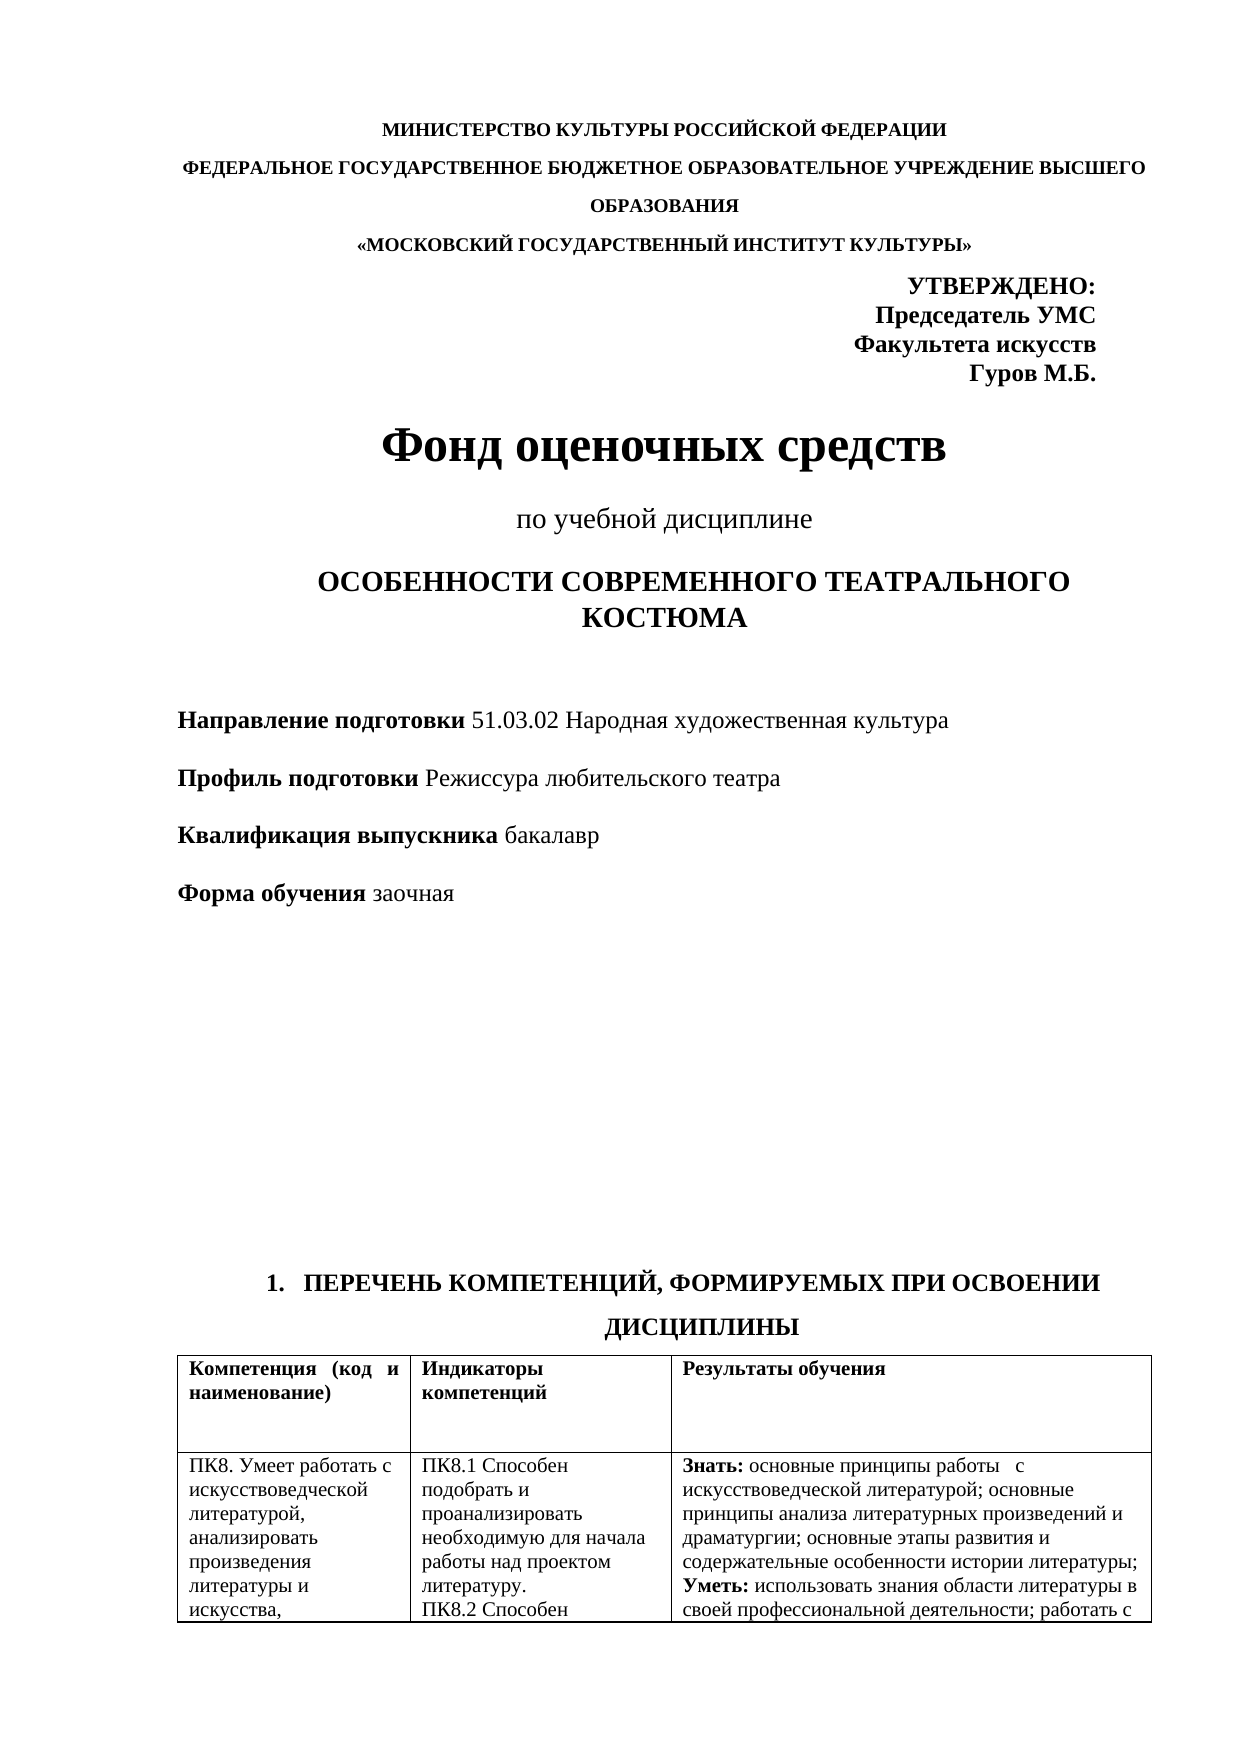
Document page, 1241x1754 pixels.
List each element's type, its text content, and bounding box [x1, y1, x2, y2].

text по учебной дисциплине [177, 501, 1152, 535]
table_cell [672, 1453, 1151, 1621]
table_header Индикаторы компетенций [411, 1356, 671, 1452]
text Форма обучения заочная [177, 878, 1152, 907]
text Направление подготовки 51.03.02 Народная художественная культура [177, 706, 1152, 734]
text Фонд оценочных средств [177, 415, 1152, 473]
text «МОСКОВСКИЙ ГОСУДАРСТВЕННЫЙ ИНСТИТУТ КУЛЬТУРЫ» [177, 233, 1152, 271]
text МИНИСТЕРСТВО КУЛЬТУРЫ РОССИЙСКОЙ ФЕДЕРАЦИИ [177, 118, 1152, 156]
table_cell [178, 1453, 410, 1621]
table_header УТВЕРЖДЕНО: Председатель УМС Факультета искусств Гуров М.Б. [665, 271, 1107, 386]
list ПЕРЕЧЕНЬ КОМПЕТЕНЦИЙ, ФОРМИРУЕМЫХ ПРИ ОСВОЕНИИ ДИСЦИПЛИНЫ [215, 1268, 1152, 1340]
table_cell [411, 1453, 671, 1621]
table_header Компетенция (код и наименование) [178, 1356, 410, 1452]
table_header Результаты обучения [672, 1356, 1151, 1452]
text ФЕДЕРАЛЬНОЕ ГОСУДАРСТВЕННОЕ БЮДЖЕТНОЕ ОБРАЗОВАТЕЛЬНОЕ УЧРЕЖДЕНИЕ ВЫСШЕГО ОБРАЗОВАНИЯ [177, 156, 1152, 233]
text ОСОБЕННОСТИ СОВРЕМЕННОГО ТЕАТРАЛЬНОГО КОСТЮМА [177, 564, 1152, 633]
text Профиль подготовки Режиссура любительского театра [177, 763, 1152, 792]
text Квалификация выпускника бакалавр [177, 821, 1152, 849]
